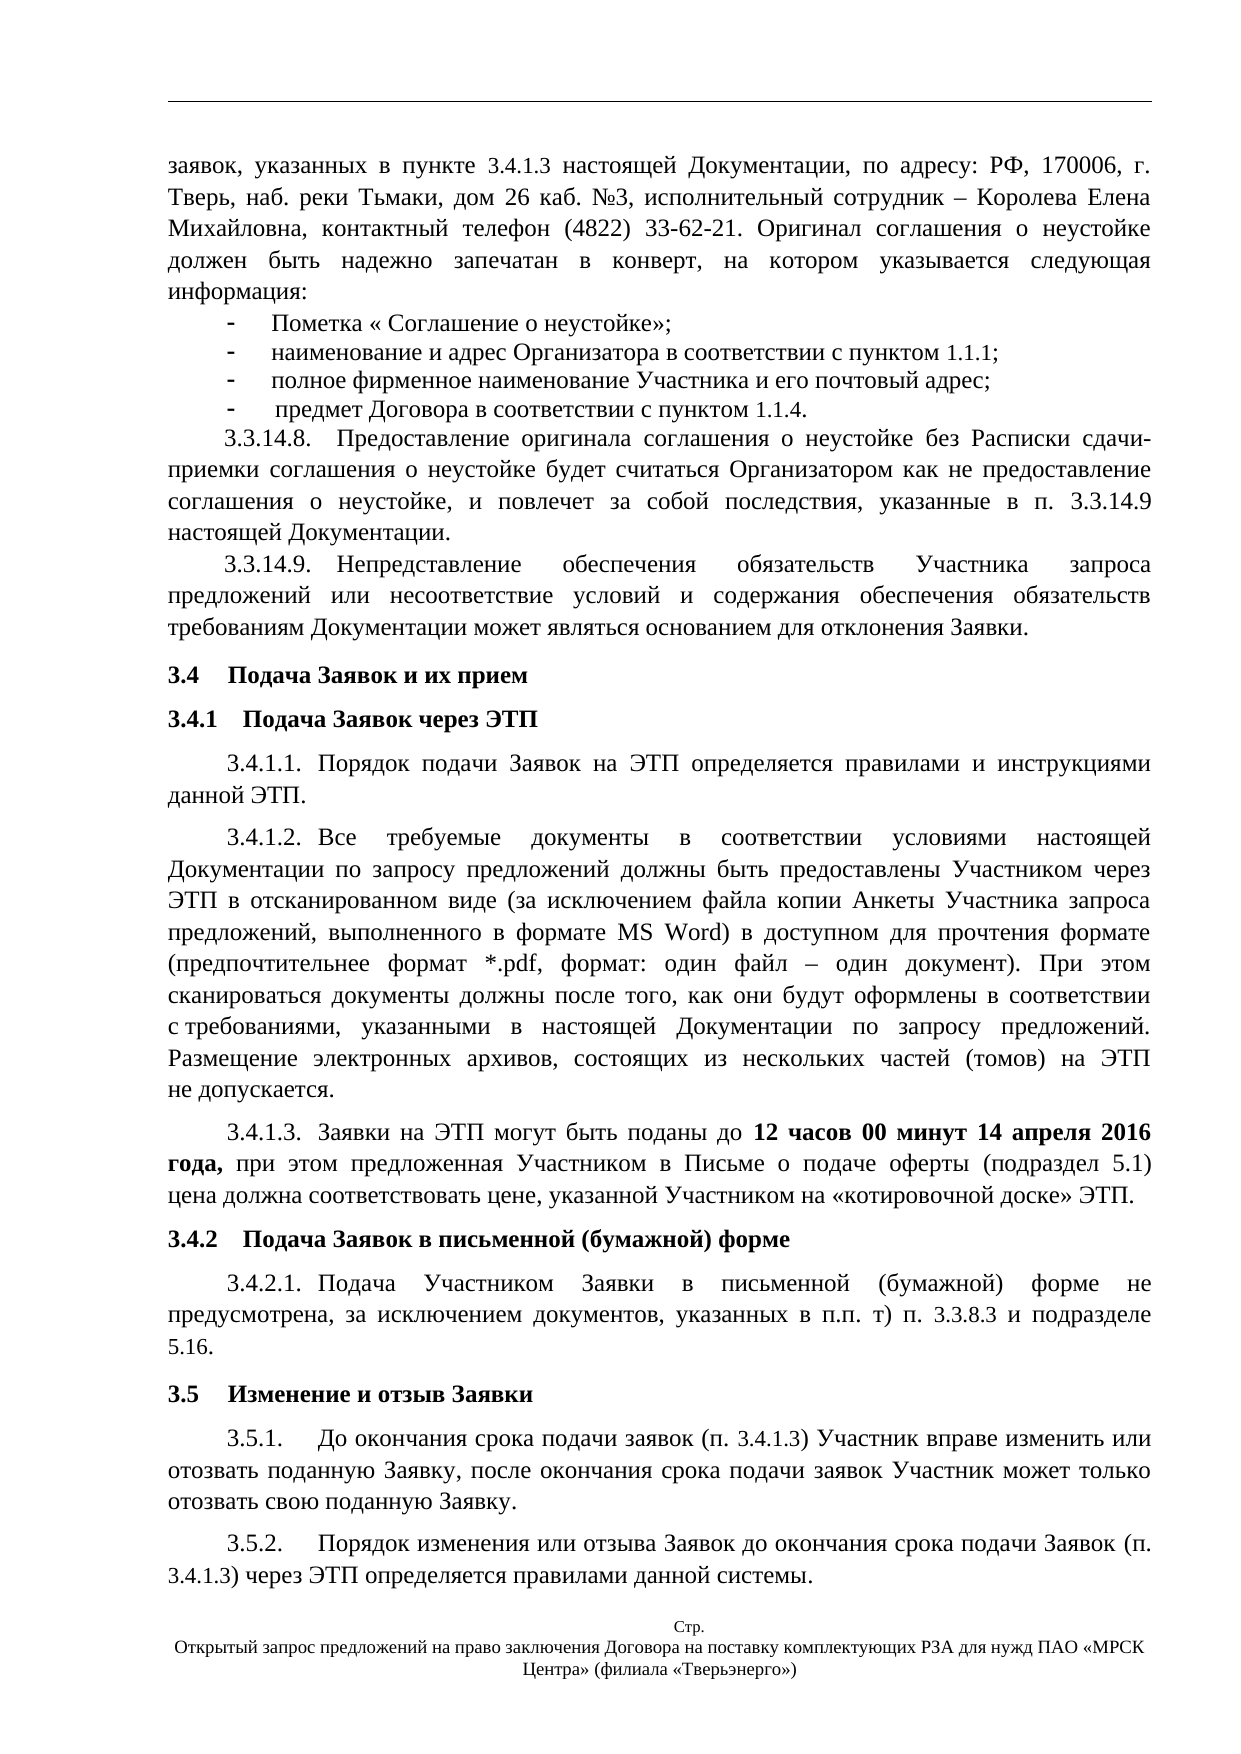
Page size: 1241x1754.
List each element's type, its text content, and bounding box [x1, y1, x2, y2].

list До окончания срока подачи заявок (п. 3.4.1.3) Участник вправе изменить или отозвать поданную Заявку, после окончания срока подачи заявок Участник может только отозвать свою поданную Заявку. [168, 1423, 1152, 1515]
subtitle Подача Заявок в письменной (бумажной) форме [168, 1224, 1152, 1252]
subtitle Подача Заявок через ЭТП [168, 704, 1152, 733]
list полное фирменное наименование Участника и его почтовый адрес; [227, 365, 1152, 394]
list Заявки на ЭТП могут быть поданы до 12 часов 00 минут 14 апреля 2016 года, при этом предложенная Участником в Письме о подаче оферты (подраздел 5.1) цена должна соответствовать цене, указанной Участником на «котировочной доске» ЭТП. [168, 1117, 1152, 1208]
list Подача Участником Заявки в письменной (бумажной) форме не предусмотрена, за исключением документов, указанных в п.п. т) п. 3.3.8.3 и подразделе 5.16. [168, 1268, 1152, 1360]
subtitle Изменение и отзыв Заявки [168, 1379, 1152, 1408]
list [168, 150, 1152, 305]
list Пометка « Соглашение о неустойке»; [227, 308, 1152, 337]
list Порядок подачи Заявок на ЭТП определяется правилами и инструкциями данной ЭТП. [168, 748, 1152, 809]
list Непредставление обеспечения обязательств Участника запроса предложений или несоответствие условий и содержания обеспечения обязательств требованиям Документации может являться основанием для отклонения Заявки. [168, 549, 1152, 641]
subtitle Подача Заявок и их прием [168, 660, 1152, 689]
list наименование и адрес Организатора в соответствии с пунктом 1.1.1; [227, 337, 1152, 365]
list Порядок изменения или отзыва Заявок до окончания срока подачи Заявок (п. 3.4.1.3) через ЭТП определяется правилами данной системы. [168, 1528, 1152, 1589]
list предмет Договора в соответствии с пунктом 1.1.4. [227, 394, 1152, 423]
list Все требуемые документы в соответствии условиями настоящей Документации по запросу предложений должны быть предоставлены Участником через ЭТП в отсканированном виде (за исключением файла копии Анкеты Участника запроса предложений, выполненного в формате MS Word) в доступном для прочтения формате (предпочтительнее формат *.pdf, формат: один файл – один документ). При этом сканироваться документы должны после того, как они будут оформлены в соответствии с требованиями, указанными в настоящей Документации по запросу предложений. Размещение электронных архивов, состоящих из нескольких частей (томов) на ЭТП не допускается. [168, 822, 1152, 1103]
list Предоставление оригинала соглашения о неустойке без Расписки сдачи-приемки соглашения о неустойке будет считаться Организатором как не предоставление соглашения о неустойке, и повлечет за собой последствия, указанные в п. 3.3.14.9 настоящей Документации. [168, 423, 1152, 546]
